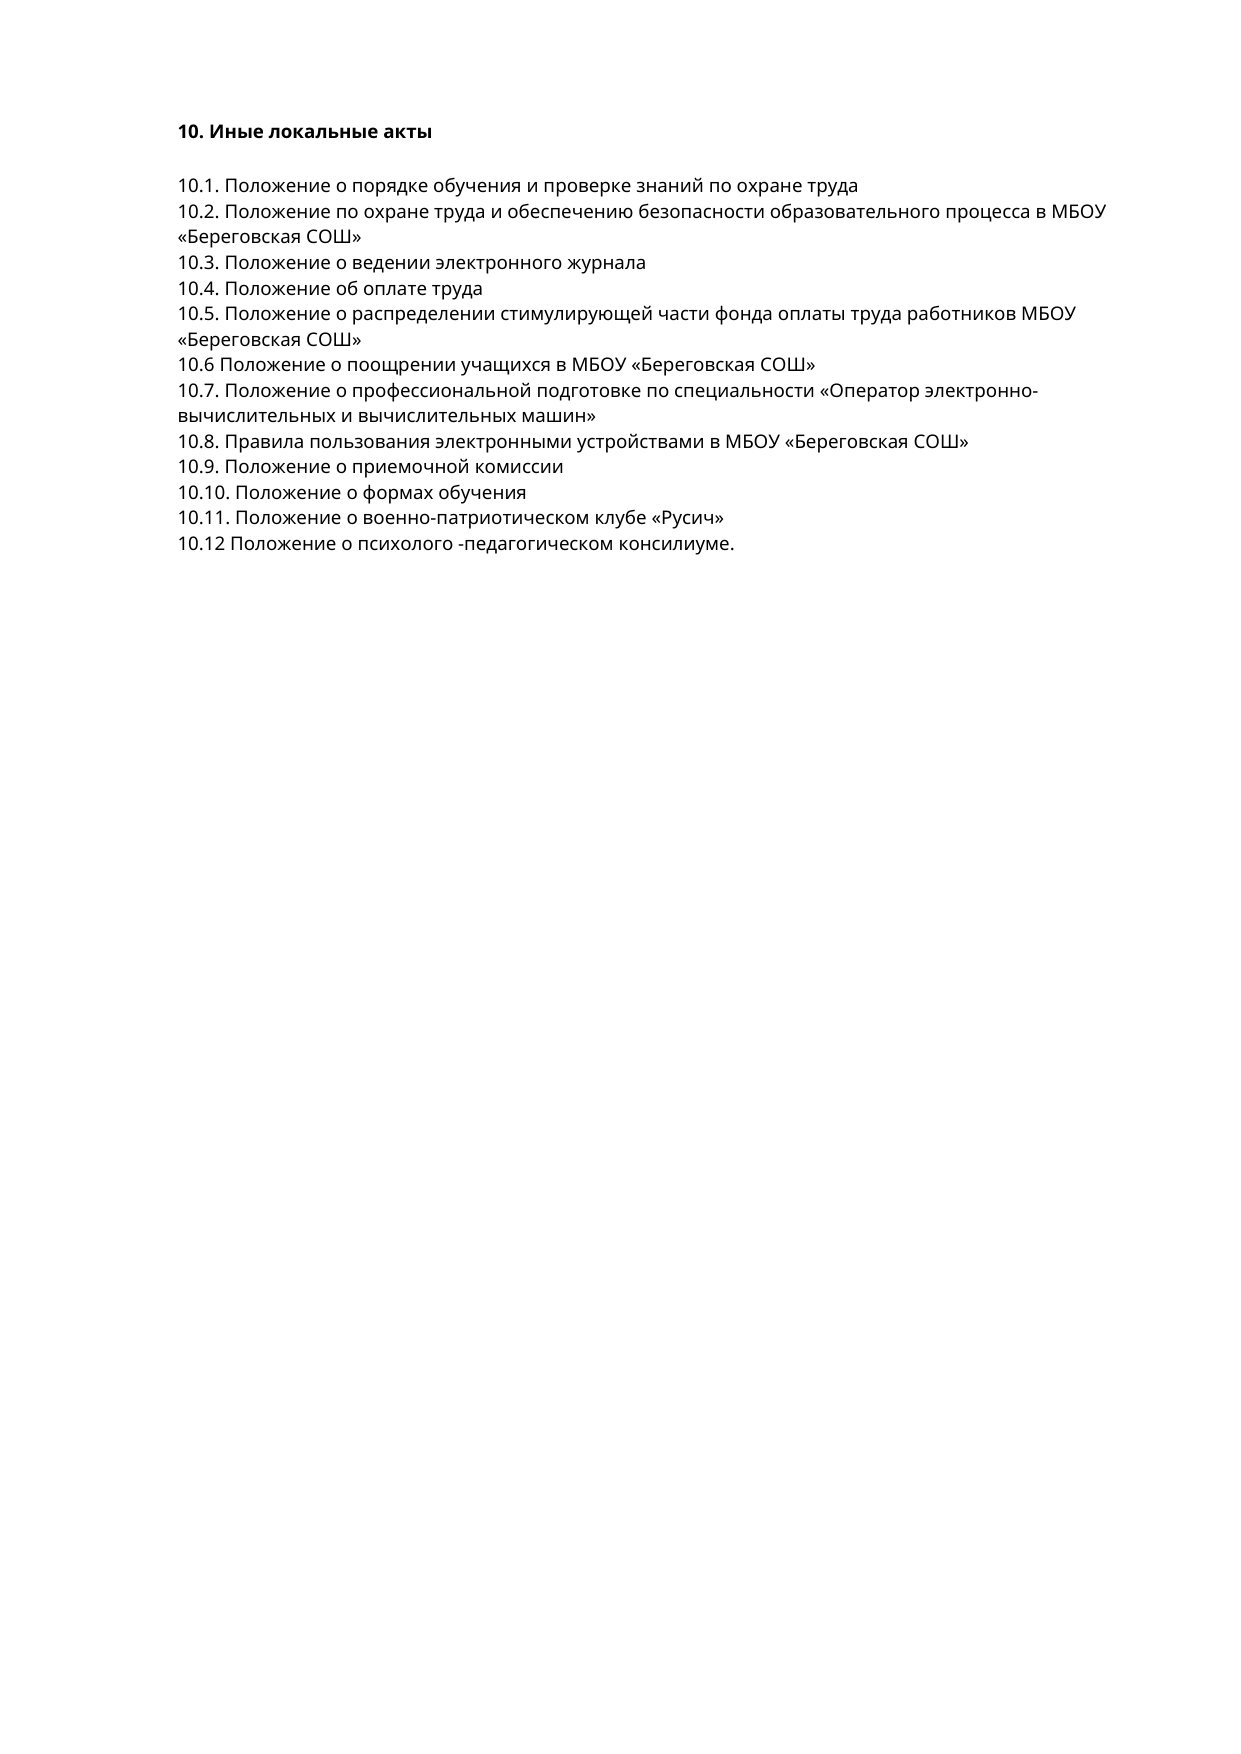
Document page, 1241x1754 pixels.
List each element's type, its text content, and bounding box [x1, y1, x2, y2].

text 10.3. Положение о ведении электронного журнала [177, 249, 1152, 275]
text 10.1. Положение о порядке обучения и проверке знаний по охране труда [177, 173, 1152, 198]
text 10.4. Положение об оплате труда [177, 275, 1152, 300]
text 10.11. Положение о военно-патриотическом клубе «Русич» [177, 504, 1152, 530]
text 10.9. Положение о приемочной комиссии [177, 453, 1152, 479]
text 10.10. Положение о формах обучения [177, 479, 1152, 504]
text 10.5. Положение о распределении стимулирующей части фонда оплаты труда работников МБОУ «Береговская СОШ» [177, 300, 1152, 351]
text 10. Иные локальные акты [177, 118, 1152, 144]
text 10.12 Положение о психолого -педагогическом консилиуме. [177, 530, 1152, 556]
text 10.6 Положение о поощрении учащихся в МБОУ «Береговская СОШ» [177, 351, 1152, 377]
text 10.8. Правила пользования электронными устройствами в МБОУ «Береговская СОШ» [177, 428, 1152, 453]
text 10.7. Положение о профессиональной подготовке по специальности «Оператор электронно- вычислительных и вычислительных машин» [177, 377, 1152, 428]
text 10.2. Положение по охране труда и обеспечению безопасности образовательного процесса в МБОУ «Береговская СОШ» [177, 198, 1152, 249]
